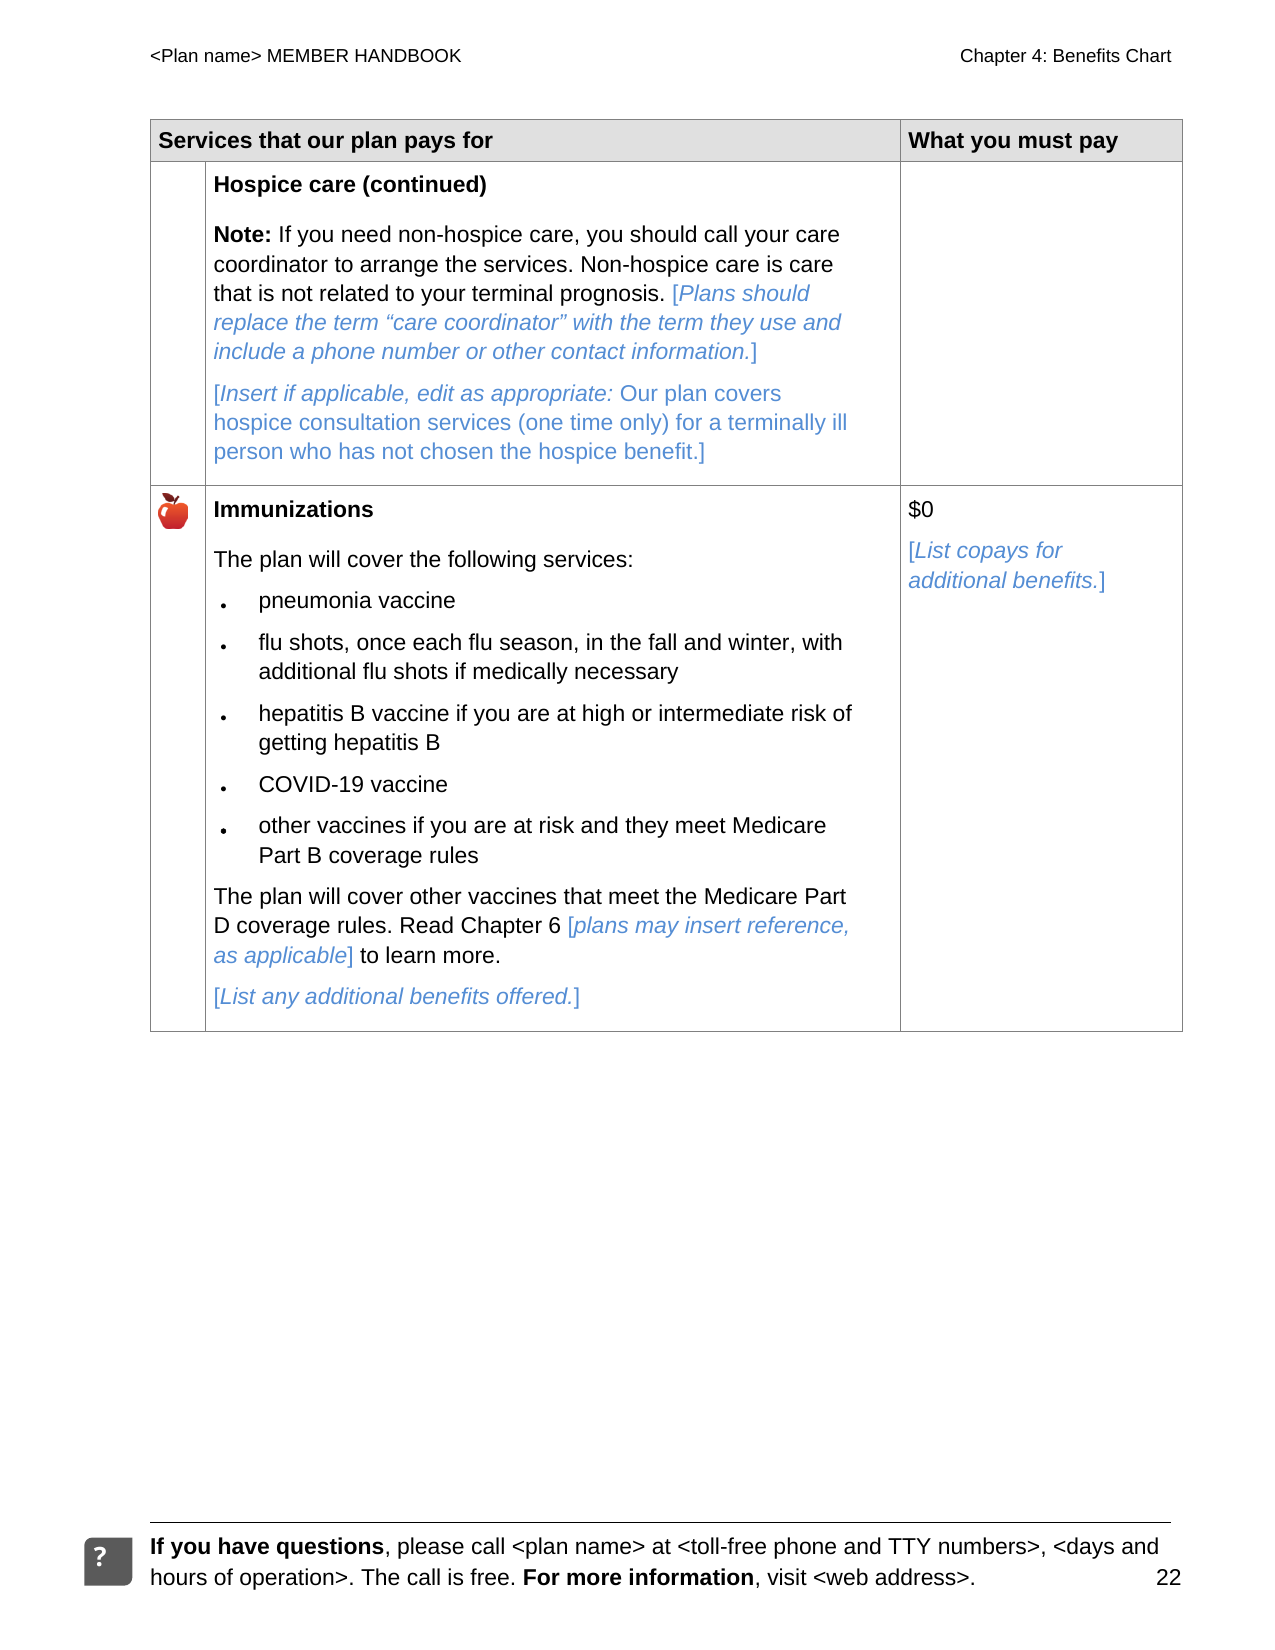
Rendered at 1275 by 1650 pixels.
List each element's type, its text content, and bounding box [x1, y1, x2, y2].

table_header Services that our plan pays for [151, 120, 900, 161]
table_cell $0 [List copays for additional benefits.] [901, 486, 1182, 1031]
picture [158, 493, 188, 529]
table_cell [151, 162, 205, 485]
table_cell [151, 486, 205, 1031]
table_cell Hospice care (continued) Note: If you need non-hospice care, you should call your care coordinator to arrange the services. Non-hospice care is care that is not related to your terminal prognosis. [Plans should replace the term “care coordinator” with the term they use and include a phone number or other contact information.] [Insert if applicable, edit as appropriate: Our plan covers hospice consultation services (one time only) for a terminally ill person who has not chosen the hospice benefit.] [206, 162, 900, 485]
table_cell [901, 162, 1182, 485]
table_cell Immunizations The plan will cover the following services: pneumonia vaccine flu shots, once each flu season, in the fall and winter, with additional flu shots if medically necessary hepatitis B vaccine if you are at high or intermediate risk of getting hepatitis B COVID-19 vaccine other vaccines if you are at risk and they meet Medicare Part B coverage rules The plan will cover other vaccines that meet the Medicare Part D coverage rules. Read Chapter 6 [plans may insert reference, as applicable] to learn more. [List any additional benefits offered.] [206, 486, 900, 1031]
table_header What you must pay [901, 120, 1182, 161]
